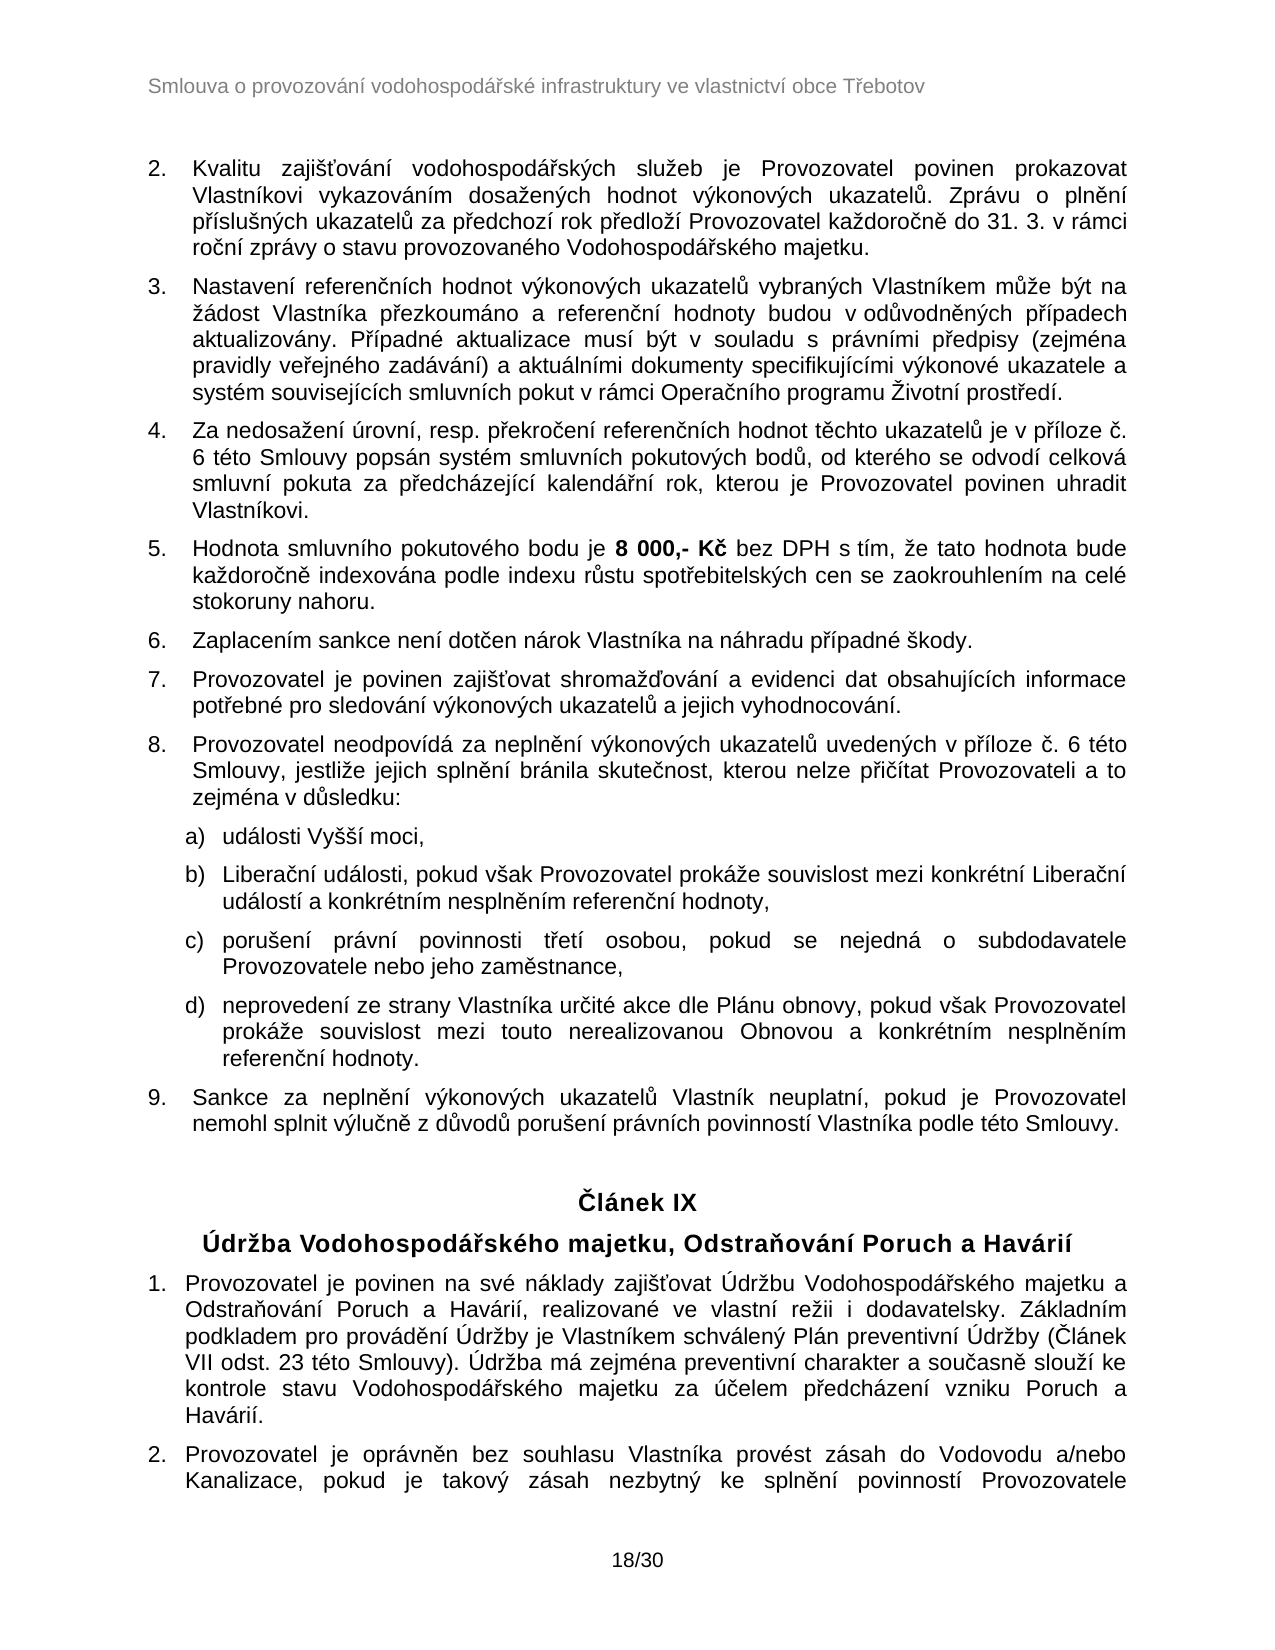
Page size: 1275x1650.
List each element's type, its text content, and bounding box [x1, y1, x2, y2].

list porušení právní povinnosti třetí osobou, pokud se nejedná o subdodavatele Provozovatele nebo jeho zaměstnance, [185, 927, 1127, 979]
list Zaplacením sankce není dotčen nárok Vlastníka na náhradu případné škody. [148, 627, 1127, 653]
list Kvalitu zajišťování vodohospodářských služeb je Provozovatel povinen prokazovat Vlastníkovi vykazováním dosažených hodnot výkonových ukazatelů. Zprávu o plnění příslušných ukazatelů za předchozí rok předloží Provozovatel každoročně do 31. 3. v rámci roční zprávy o stavu provozovaného Vodohospodářského majetku. [148, 155, 1127, 261]
list Za nedosažení úrovní, resp. překročení referenčních hodnot těchto ukazatelů je v příloze č. 6 této Smlouvy popsán systém smluvních pokutových bodů, od kterého se odvodí celková smluvní pokuta za předcházející kalendářní rok, kterou je Provozovatel povinen uhradit Vlastníkovi. [148, 417, 1127, 523]
list Hodnota smluvního pokutového bodu je 8 000,- Kč bez DPH s tím, že tato hodnota bude každoročně indexována podle indexu růstu spotřebitelských cen se zaokrouhlením na celé stokoruny nahoru. [148, 535, 1127, 614]
list Nastavení referenčních hodnot výkonových ukazatelů vybraných Vlastníkem může být na žádost Vlastníka přezkoumáno a referenční hodnoty budou v odůvodněných případech aktualizovány. Případné aktualizace musí být v souladu s právními předpisy (zejména pravidly veřejného zadávání) a aktuálními dokumenty specifikujícími výkonové ukazatele a systém souvisejících smluvních pokut v rámci Operačního programu Životní prostředí. [148, 273, 1127, 405]
list Sankce za neplnění výkonových ukazatelů Vlastník neuplatní, pokud je Provozovatel nemohl splnit výlučně z důvodů porušení právních povinností Vlastníka podle této Smlouvy. [148, 1083, 1127, 1136]
list neprovedení ze strany Vlastníka určité akce dle Plánu obnovy, pokud však Provozovatel prokáže souvislost mezi touto nerealizovanou Obnovou a konkrétním nesplněním referenční hodnoty. [185, 992, 1127, 1071]
list Provozovatel je povinen zajišťovat shromažďování a evidenci dat obsahujících informace potřebné pro sledování výkonových ukazatelů a jejich vyhodnocování. [148, 666, 1127, 718]
subtitle Údržba Vodohospodářského majetku, Odstraňování Poruch a Havárií [148, 1229, 1127, 1257]
list Liberační události, pokud však Provozovatel prokáže souvislost mezi konkrétní Liberační událostí a konkrétním nesplněním referenční hodnoty, [185, 861, 1127, 914]
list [148, 1441, 1127, 1493]
list Provozovatel neodpovídá za neplnění výkonových ukazatelů uvedených v příloze č. 6 této Smlouvy, jestliže jejich splnění bránila skutečnost, kterou nelze přičítat Provozovateli a to zejména v důsledku: [148, 731, 1127, 810]
list události Vyšší moci, [185, 823, 1127, 849]
list Provozovatel je povinen na své náklady zajišťovat Údržbu Vodohospodářského majetku a Odstraňování Poruch a Havárií, realizované ve vlastní režii i dodavatelsky. Základním podkladem pro provádění Údržby je Vlastníkem schválený Plán preventivní Údržby (Článek VII odst. 23 této Smlouvy). Údržba má zejména preventivní charakter a současně slouží ke kontrole stavu Vodohospodářského majetku za účelem předcházení vzniku Poruch a Havárií. [148, 1270, 1127, 1428]
subtitle Článek IX [148, 1187, 1127, 1216]
